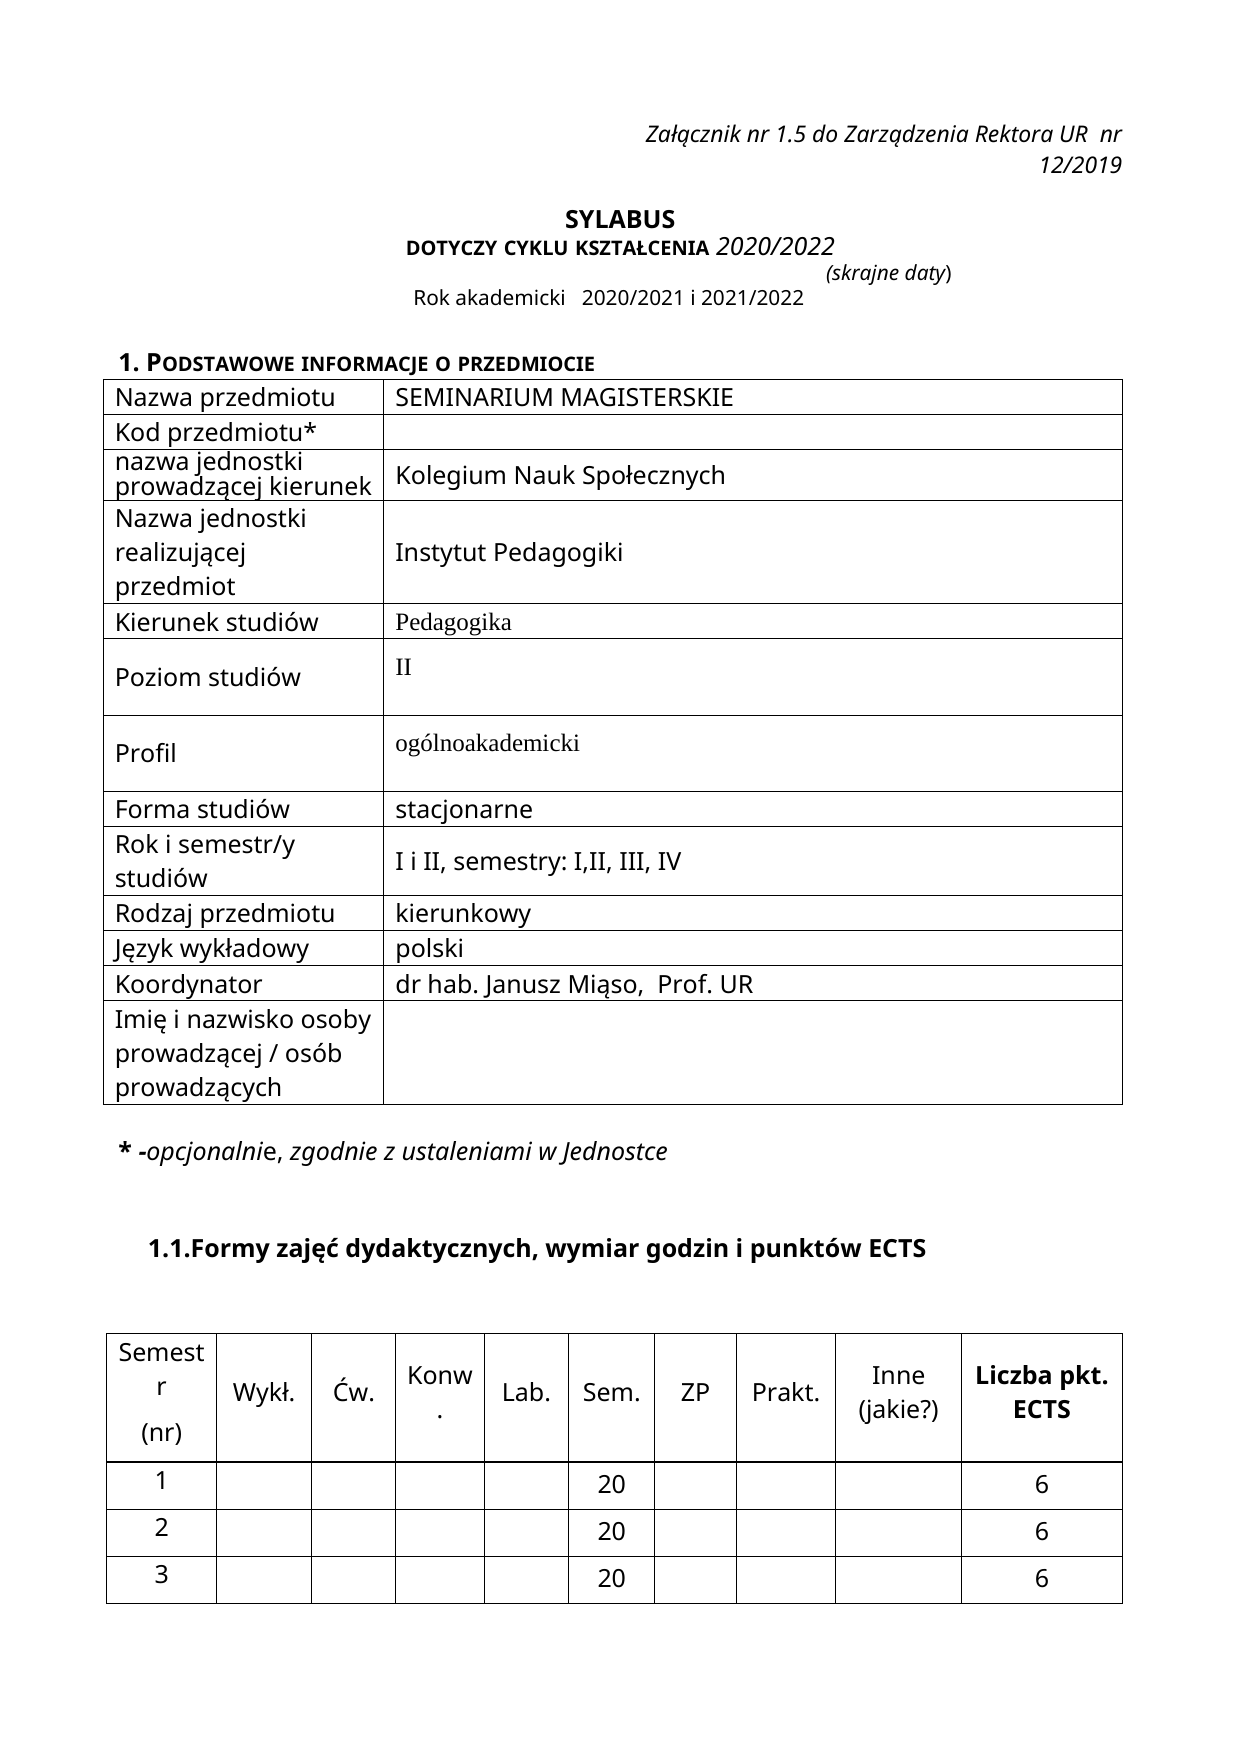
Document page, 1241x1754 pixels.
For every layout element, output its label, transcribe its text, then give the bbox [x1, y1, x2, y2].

table_cell 6 [962, 1510, 1122, 1556]
text 1. Podstawowe informacje o przedmiocie [118, 344, 1122, 379]
text 1.1.Formy zajęć dydaktycznych, wymiar godzin i punktów ECTS [148, 1231, 1122, 1265]
table_cell 2 [107, 1510, 216, 1556]
table_cell Profil [104, 716, 383, 791]
table_cell [655, 1510, 736, 1556]
table_cell [655, 1557, 736, 1603]
table_cell nazwa jednostki prowadzącej kierunek [104, 450, 383, 500]
table_cell [312, 1463, 395, 1509]
table_cell Kierunek studiów [104, 604, 383, 638]
table_cell 3 [107, 1557, 216, 1603]
text * -opcjonalnie, zgodnie z ustaleniami w Jednostce [118, 1134, 1122, 1168]
table_header Prakt. [737, 1334, 835, 1461]
table_cell Rodzaj przedmiotu [104, 896, 383, 930]
table_cell 20 [569, 1463, 654, 1509]
table_cell Forma studiów [104, 792, 383, 826]
table_header SEMINARIUM MAGISTERSKIE [384, 380, 1122, 414]
table_cell kierunkowy [384, 896, 1122, 930]
table_cell II [384, 639, 1122, 714]
table_header Ćw. [312, 1334, 395, 1461]
table_cell [396, 1463, 484, 1509]
table_cell [737, 1463, 835, 1509]
table_cell Imię i nazwisko osoby prowadzącej / osób prowadzących [104, 1001, 383, 1103]
table_cell stacjonarne [384, 792, 1122, 826]
table_header Inne (jakie?) [836, 1334, 961, 1461]
table_cell Poziom studiów [104, 639, 383, 714]
table_header Semestr (nr) [107, 1334, 216, 1461]
table_cell 20 [569, 1510, 654, 1556]
table_cell ogólnoakademicki [384, 716, 1122, 791]
text Rok akademicki 2020/2021 i 2021/2022 [118, 286, 1122, 311]
table_cell 20 [569, 1557, 654, 1603]
table_cell [737, 1510, 835, 1556]
table_header Nazwa przedmiotu [104, 380, 383, 414]
text dotyczy cyklu kształcenia 2020/2022 [118, 236, 1122, 261]
table_cell [396, 1510, 484, 1556]
table_header Sem. [569, 1334, 654, 1461]
table_cell [485, 1463, 568, 1509]
table_header Liczba pkt. ECTS [962, 1334, 1122, 1461]
table_cell [217, 1557, 311, 1603]
table_cell [217, 1510, 311, 1556]
table_cell [396, 1557, 484, 1603]
table_cell [312, 1557, 395, 1603]
text SYLABUS [118, 201, 1122, 236]
table_cell [836, 1557, 961, 1603]
table_cell Rok i semestr/y studiów [104, 827, 383, 895]
table_cell [384, 1001, 1122, 1103]
table_cell [485, 1510, 568, 1556]
table_cell 6 [962, 1463, 1122, 1509]
table_cell dr hab. Janusz Miąso, Prof. UR [384, 966, 1122, 1000]
table_cell Kolegium Nauk Społecznych [384, 450, 1122, 500]
table_cell [737, 1557, 835, 1603]
table_cell [836, 1463, 961, 1509]
table_cell [655, 1463, 736, 1509]
table_cell Język wykładowy [104, 931, 383, 965]
text Załącznik nr 1.5 do Zarządzenia Rektora UR nr 12/2019 [118, 118, 1122, 181]
table_cell Nazwa jednostki realizującej przedmiot [104, 501, 383, 603]
table_cell 6 [962, 1557, 1122, 1603]
table_cell [836, 1510, 961, 1556]
table_cell [312, 1510, 395, 1556]
table_cell Instytut Pedagogiki [384, 501, 1122, 603]
table_cell [384, 415, 1122, 449]
table_cell [485, 1557, 568, 1603]
table_cell polski [384, 931, 1122, 965]
table_cell [217, 1463, 311, 1509]
table_header Lab. [485, 1334, 568, 1461]
table_cell 1 [107, 1463, 216, 1509]
table_cell Kod przedmiotu* [104, 415, 383, 449]
table_header Wykł. [217, 1334, 311, 1461]
table_cell Pedagogika [384, 604, 1122, 638]
table_header Konw. [396, 1334, 484, 1461]
table_cell Koordynator [104, 966, 383, 1000]
table_header ZP [655, 1334, 736, 1461]
text (skrajne daty) [118, 261, 1122, 286]
table_cell I i II, semestry: I,II, III, IV [384, 827, 1122, 895]
